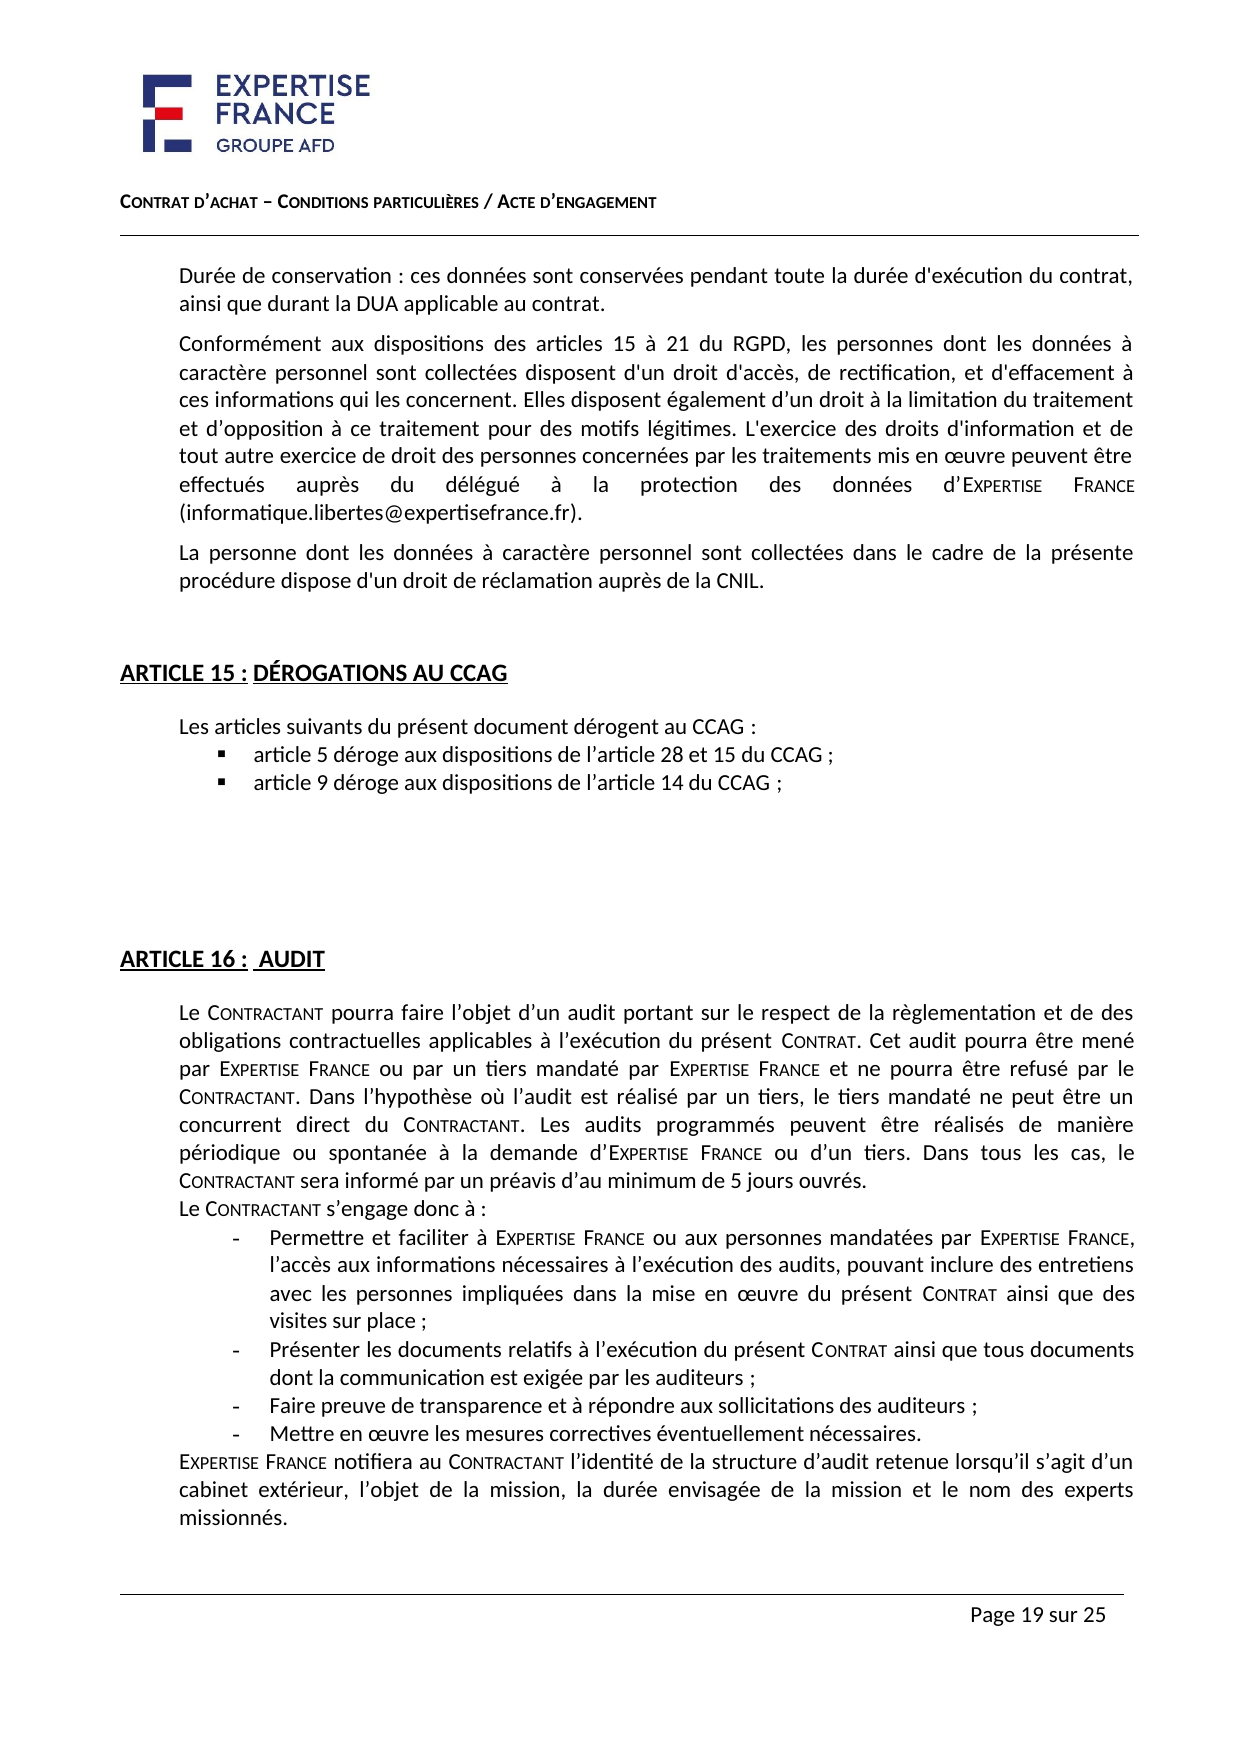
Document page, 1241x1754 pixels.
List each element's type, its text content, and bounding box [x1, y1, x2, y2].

text Le Contractant pourra faire l’objet d’un audit portant sur le respect de la règlementation et de des obligations contractuelles applicables à l’exécution du présent Contrat. Cet audit pourra être mené par Expertise France ou par un tiers mandaté par Expertise France et ne pourra être refusé par le Contractant. Dans l’hypothèse où l’audit est réalisé par un tiers, le tiers mandaté ne peut être un concurrent direct du Contractant. Les audits programmés peuvent être réalisés de manière périodique ou spontanée à la demande d’Expertise France ou d’un tiers. Dans tous les cas, le Contractant sera informé par un préavis d’au minimum de 5 jours ouvrés. [179, 998, 1135, 1194]
list Mettre en œuvre les mesures correctives éventuellement nécessaires. [232, 1419, 1135, 1447]
picture [120, 41, 397, 183]
text La personne dont les données à caractère personnel sont collectées dans le cadre de la présente procédure dispose d'un droit de réclamation auprès de la CNIL. [179, 538, 1135, 594]
text Conformément aux dispositions des articles 15 à 21 du RGPD, les personnes dont les données à caractère personnel sont collectées disposent d'un droit d'accès, de rectification, et d'effacement à ces informations qui les concernent. Elles disposent également d’un droit à la limitation du traitement et d’opposition à ce traitement pour des motifs légitimes. L'exercice des droits d'information et de tout autre exercice de droit des personnes concernées par les traitements mis en œuvre peuvent être effectués auprès du délégué à la protection des données d’Expertise France (informatique.libertes@expertisefrance.fr). [179, 329, 1135, 526]
list AUDIT [120, 943, 1135, 973]
list Permettre et faciliter à Expertise France ou aux personnes mandatées par Expertise France, l’accès aux informations nécessaires à l’exécution des audits, pouvant inclure des entretiens avec les personnes impliquées dans la mise en œuvre du présent Contrat ainsi que des visites sur place ; [232, 1223, 1135, 1335]
text Durée de conservation : ces données sont conservées pendant toute la durée d'exécution du contrat, ainsi que durant la DUA applicable au contrat. [179, 261, 1135, 317]
list article 9 déroge aux dispositions de l’article 14 du CCAG ; [216, 768, 1135, 796]
text Expertise France notifiera au Contractant l’identité de la structure d’audit retenue lorsqu’il s’agit d’un cabinet extérieur, l’objet de la mission, la durée envisagée de la mission et le nom des experts missionnés. [179, 1447, 1135, 1531]
text Les articles suivants du présent document dérogent au CCAG : [179, 712, 1135, 740]
list DÉrogationS au CCAG [120, 657, 1135, 687]
list Présenter les documents relatifs à l’exécution du présent Contrat ainsi que tous documents dont la communication est exigée par les auditeurs ; [232, 1335, 1135, 1391]
text Le Contractant s’engage donc à : [179, 1194, 1135, 1223]
list Faire preuve de transparence et à répondre aux sollicitations des auditeurs ; [232, 1391, 1135, 1419]
list article 5 déroge aux dispositions de l’article 28 et 15 du CCAG ; [216, 740, 1135, 768]
